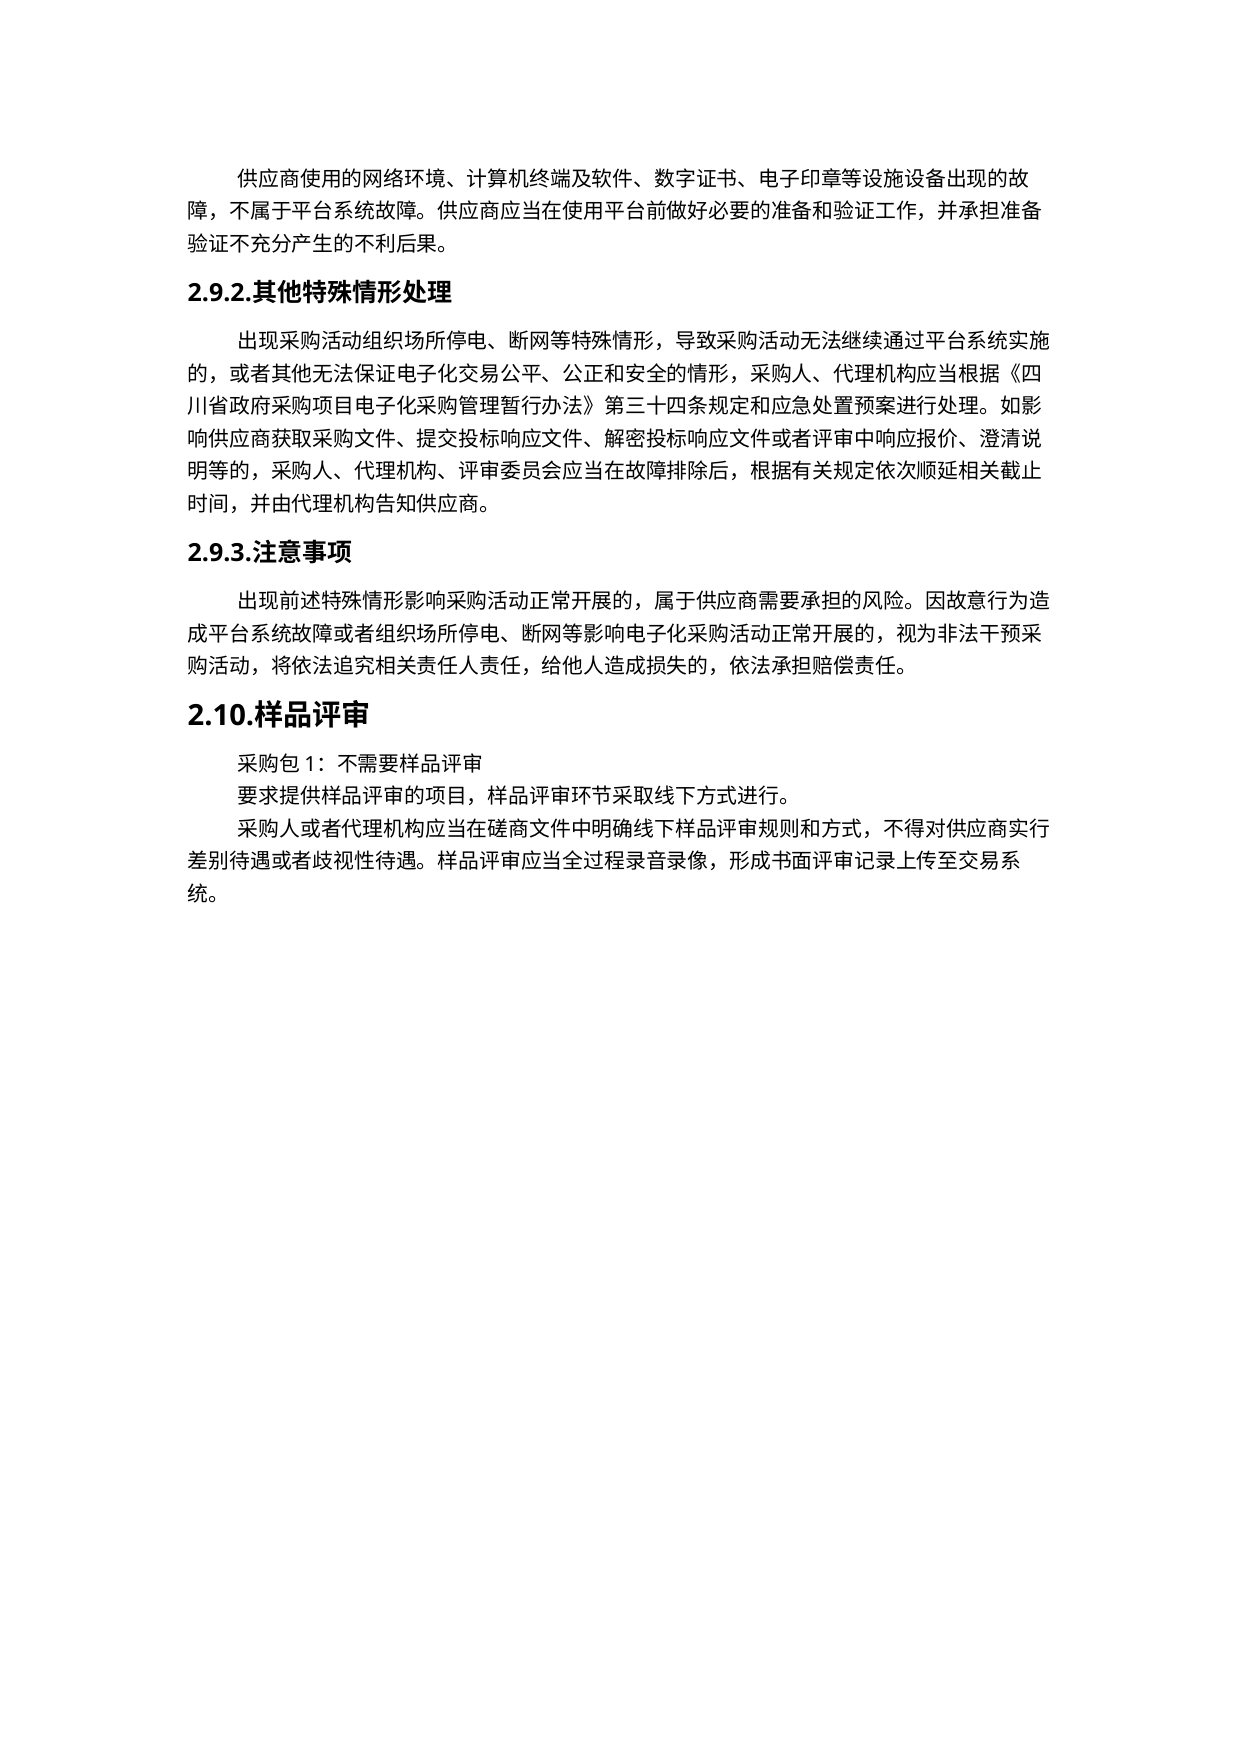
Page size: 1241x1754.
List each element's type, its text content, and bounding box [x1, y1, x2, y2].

text 出现采购活动组织场所停电、断网等特殊情形，导致采购活动无法继续通过平台系统实施的，或者其他无法保证电子化交易公平、公正和安全的情形，采购人、代理机构应当根据《四川省政府采购项目电子化采购管理暂行办法》第三十四条规定和应急处置预案进行处理。如影响供应商获取采购文件、提交投标响应文件、解密投标响应文件或者评审中响应报价、澄清说明等的，采购人、代理机构、评审委员会应当在故障排除后，根据有关规定依次顺延相关截止时间，并由代理机构告知供应商。 [187, 324, 1053, 519]
text 要求提供样品评审的项目，样品评审环节采取线下方式进行。 [187, 779, 1053, 812]
text 采购包1：不需要样品评审 [187, 747, 1053, 779]
text 出现前述特殊情形影响采购活动正常开展的，属于供应商需要承担的风险。因故意行为造成平台系统故障或者组织场所停电、断网等影响电子化采购活动正常开展的，视为非法干预采购活动，将依法追究相关责任人责任，给他人造成损失的，依法承担赔偿责任。 [187, 584, 1053, 682]
text 2.9.2.其他特殊情形处理 [187, 259, 1053, 324]
text 2.9.3.注意事项 [187, 519, 1053, 584]
text 供应商使用的网络环境、计算机终端及软件、数字证书、电子印章等设施设备出现的故障，不属于平台系统故障。供应商应当在使用平台前做好必要的准备和验证工作，并承担准备验证不充分产生的不利后果。 [187, 162, 1053, 259]
text 2.10.样品评审 [187, 682, 1053, 747]
text 采购人或者代理机构应当在磋商文件中明确线下样品评审规则和方式，不得对供应商实行差别待遇或者歧视性待遇。样品评审应当全过程录音录像，形成书面评审记录上传至交易系统。 [187, 812, 1053, 909]
